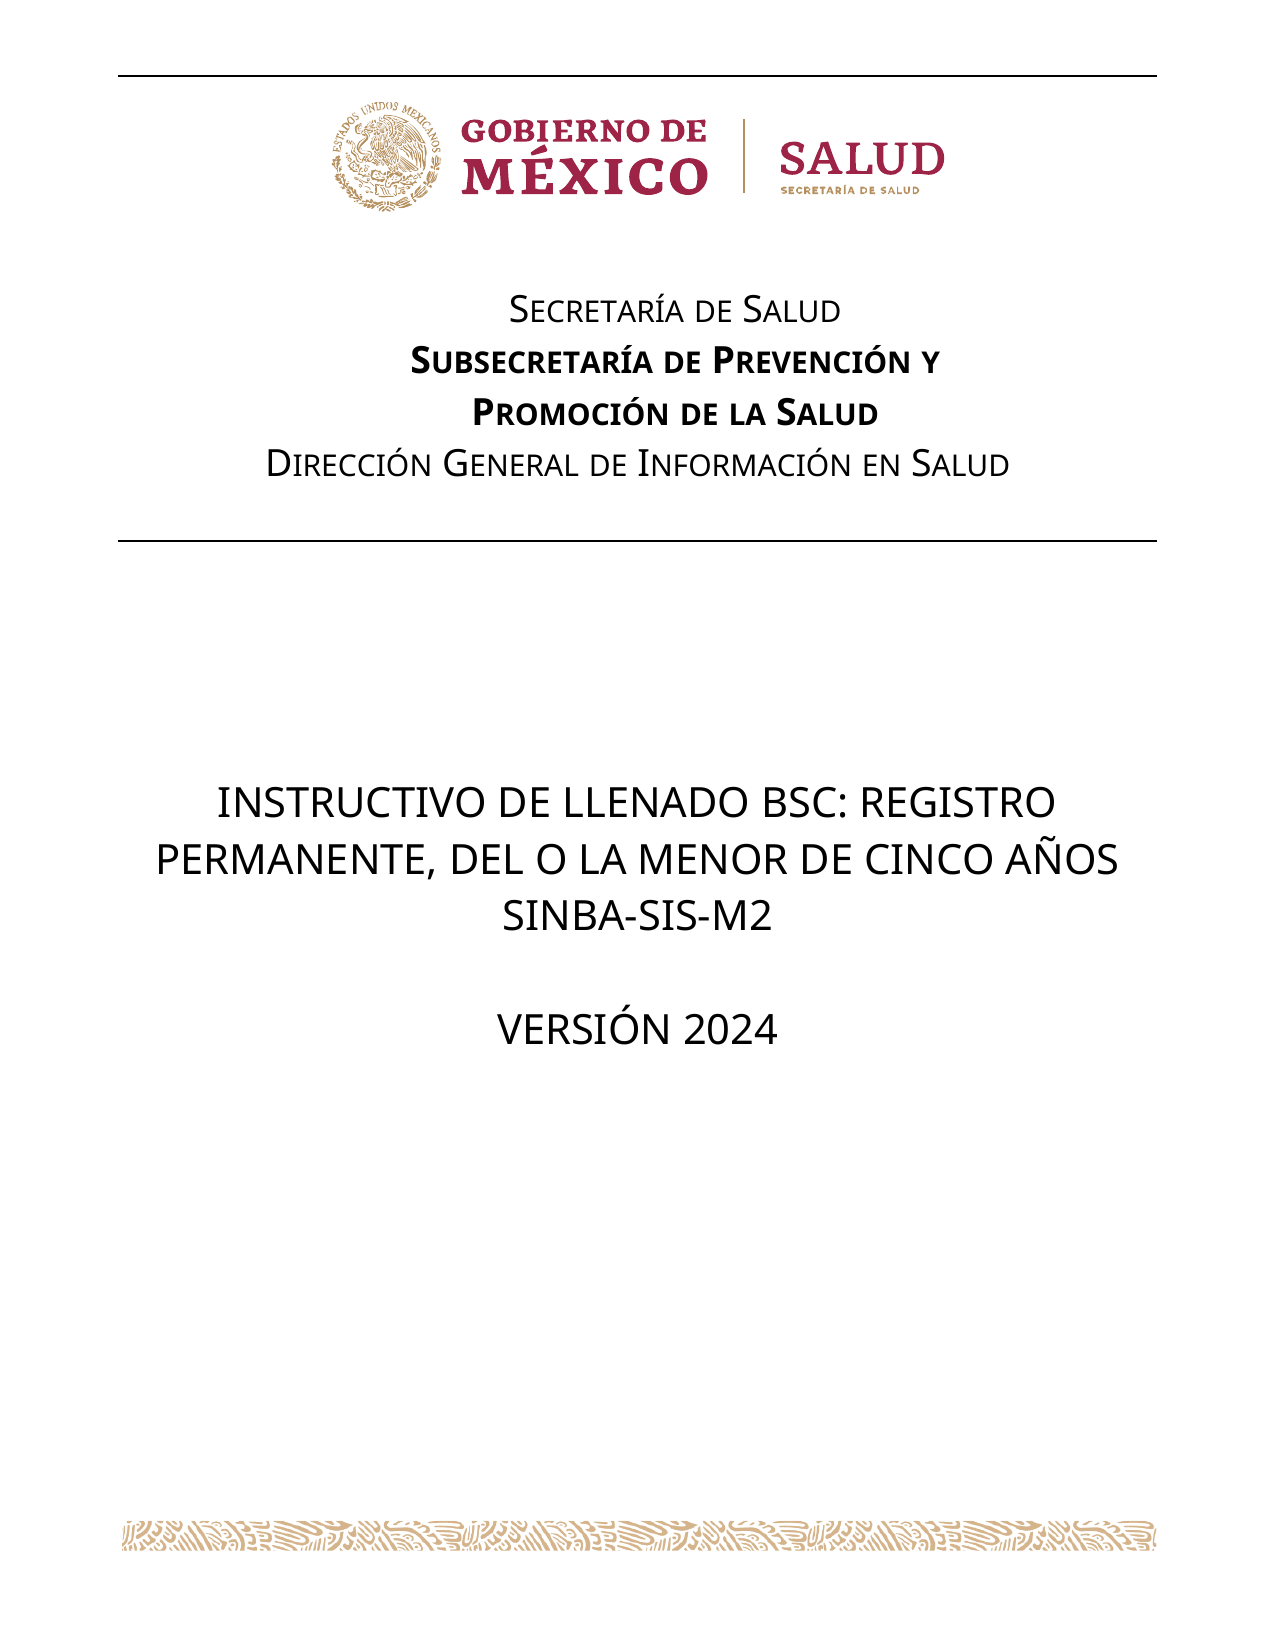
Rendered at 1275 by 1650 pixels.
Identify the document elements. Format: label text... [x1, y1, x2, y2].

picture [3, 1504, 1274, 1639]
text INSTRUCTIVO DE LLENADO BSC: REGISTRO PERMANENTE, DEL O LA MENOR DE CINCO AÑOS [118, 773, 1157, 886]
text SINBA-SIS-M2 [118, 886, 1157, 943]
text VERSIÓN 2024 [118, 1000, 1157, 1057]
